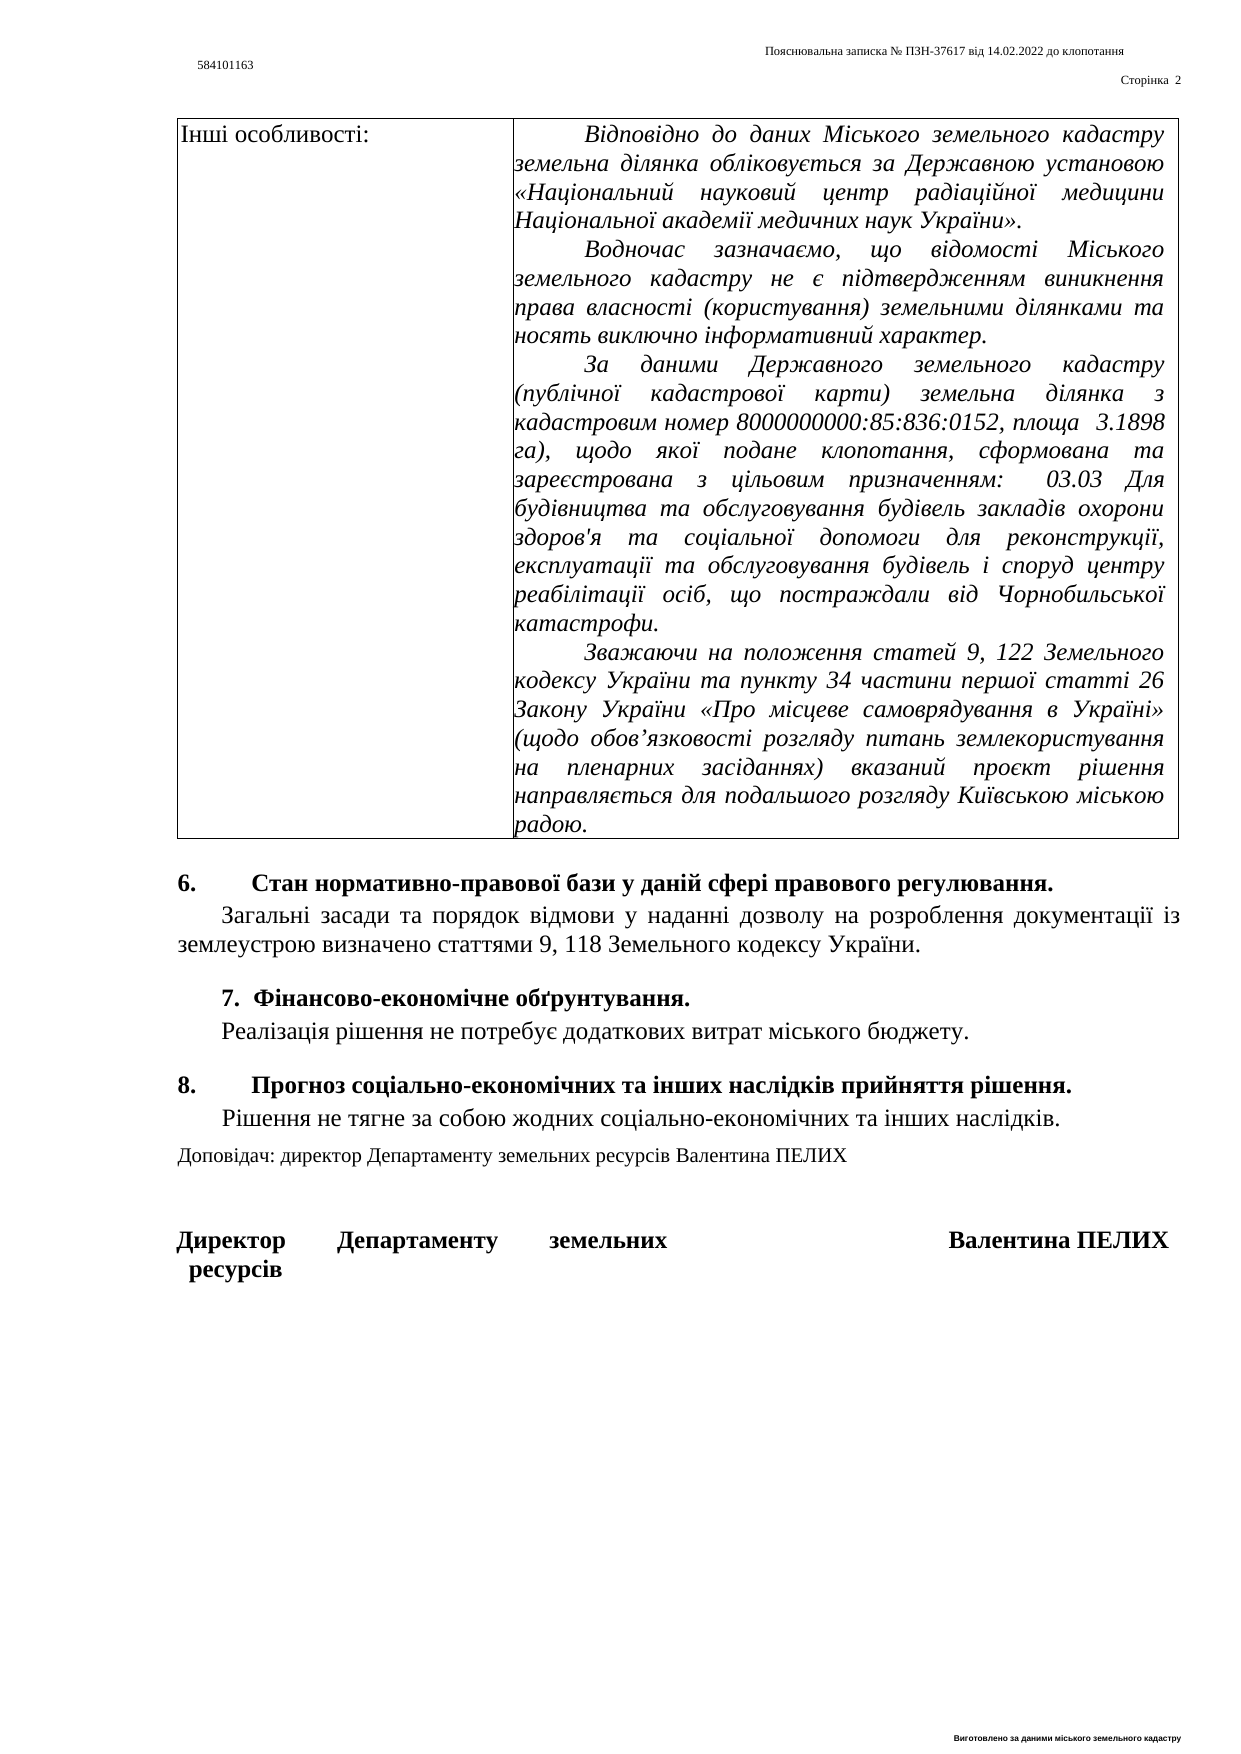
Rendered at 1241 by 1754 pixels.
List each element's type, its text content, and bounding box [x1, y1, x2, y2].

text Реалізація рішення не потребує додаткових витрат міського бюджету. [177, 1016, 1181, 1045]
list Фінансово-економічне обґрунтування. [177, 983, 1181, 1012]
list Прогноз соціально-економічних та інших наслідків прийняття рішення. [177, 1070, 1181, 1098]
text Доповідач: директор Департаменту земельних ресурсів Валентина ПЕЛИХ [177, 1144, 1181, 1167]
text Загальні засади та порядок відмови у наданні дозволу на розроблення документації із землеустрою визначено статтями 9, 118 Земельного кодексу України. [177, 901, 1181, 958]
table_cell Інші особливості: [178, 119, 513, 838]
text Рішення не тягне за собою жодних соціально-економічних та інших наслідків. [222, 1103, 1181, 1131]
list Стан нормативно-правової бази у даній сфері правового регулювання. [177, 868, 1181, 896]
table_header Валентина ПЕЛИХ [679, 1225, 1180, 1294]
table_header Директор Департаменту земельних ресурсів [177, 1225, 679, 1294]
table_cell Відповідно до даних Міського земельного кадастру земельна ділянка обліковується за Державною установою «Національний науковий центр радіаційної медицини Національної академії медичних наук України». Водночас зазначаємо, що відомості Міського земельного кадастру не є підтвердженням виникнення права власності (користування) земельними ділянками та носять виключно інформативний характер. За даними Державного земельного кадастру (публічної кадастрової карти) земельна ділянка з кадастровим номер 8000000000:85:836:0152, площа 3.1898 га), щодо якої подане клопотання, сформована та зареєстрована з цільовим призначенням: 03.03 Для будівництва та обслуговування будівель закладів охорони здоров'я та соціальної допомоги для реконструкції, експлуатації та обслуговування будівель і споруд центру реабілітації осіб, що постраждали від Чорнобильської катастрофи. Зважаючи на положення статей 9, 122 Земельного кодексу України та пункту 34 частини першої статті 26 Закону України «Про місцеве самоврядування в Україні» (щодо обов’язковості розгляду питань землекористування на пленарних засіданнях) вказаний проєкт рішення направляється для подальшого розгляду Київською міською радою. [514, 119, 1178, 838]
